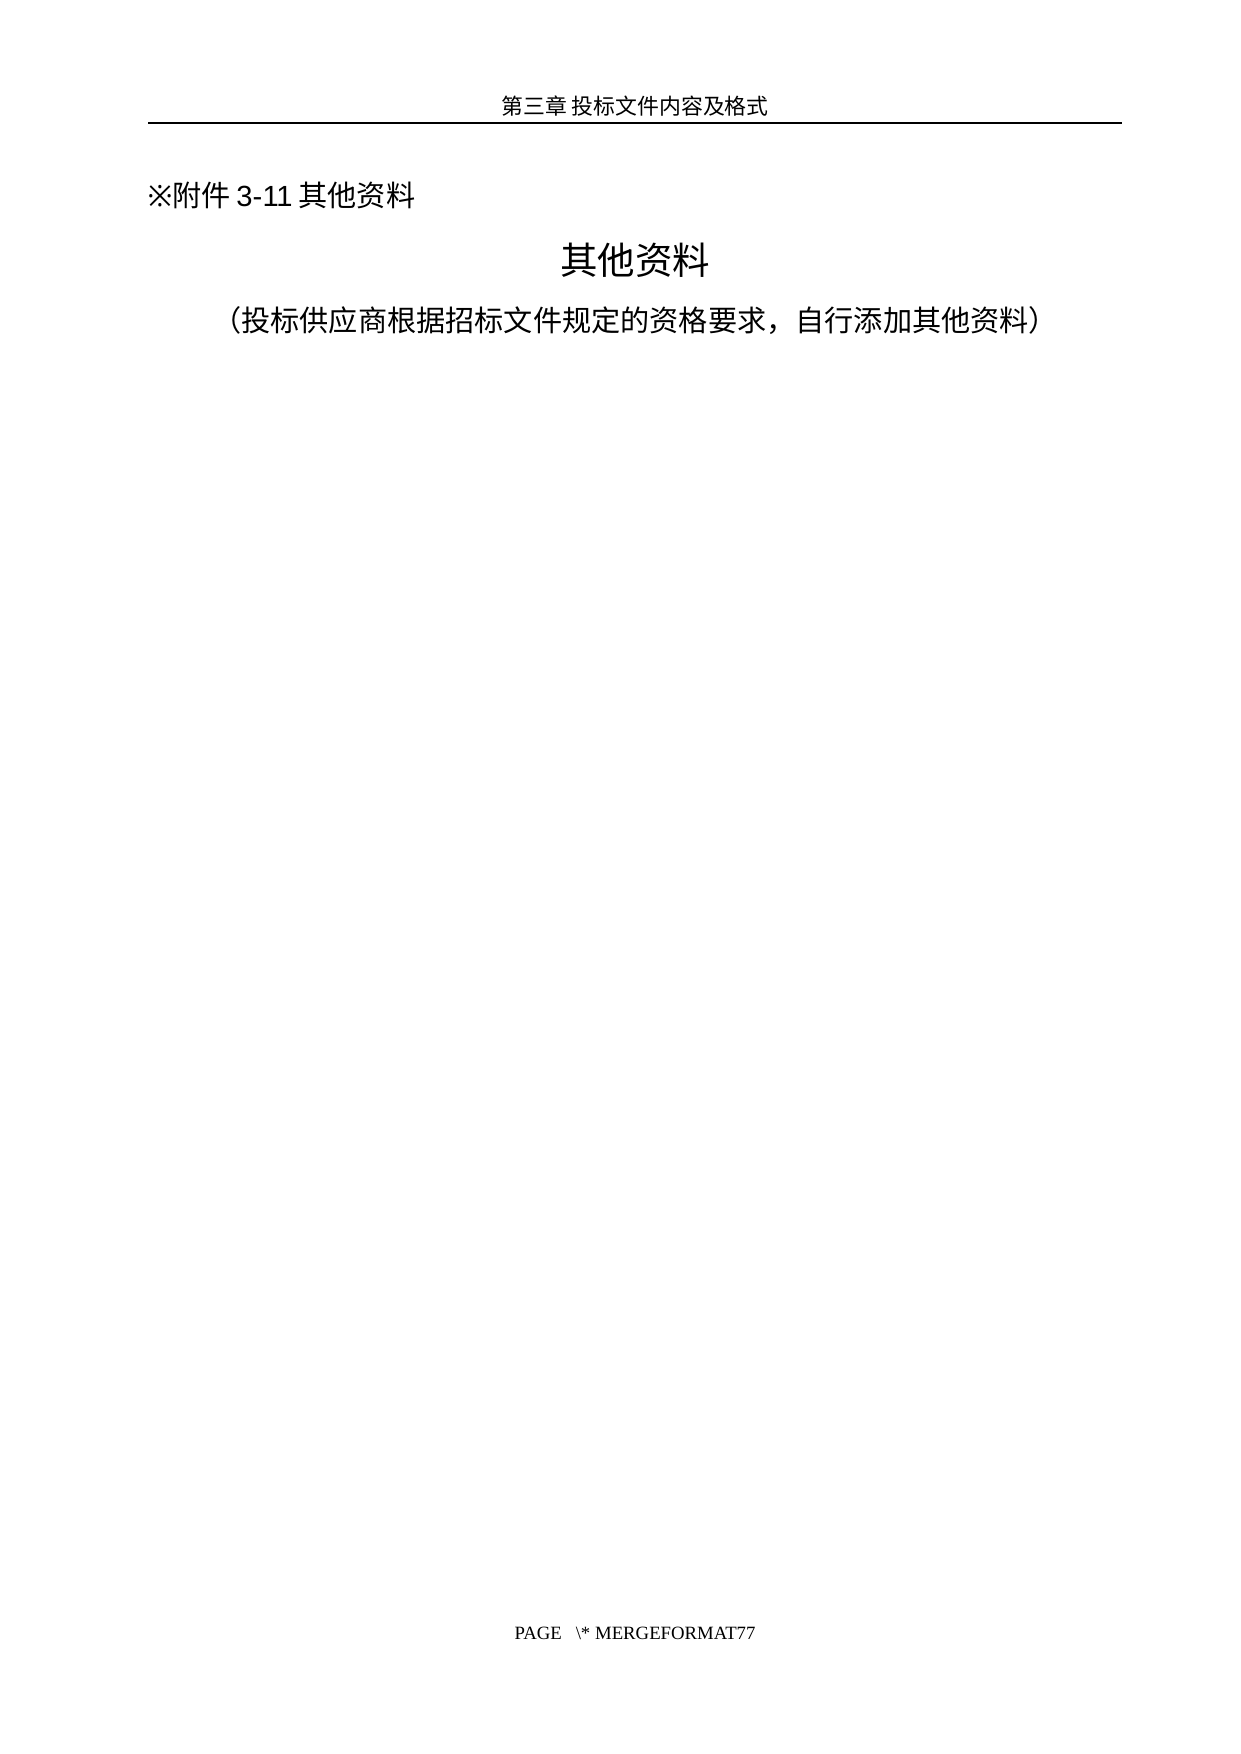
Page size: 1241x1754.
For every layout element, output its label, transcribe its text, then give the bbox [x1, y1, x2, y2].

text 其他资料 [148, 231, 1122, 285]
text ※附件3-11其他资料 [148, 160, 1122, 218]
text （投标供应商根据招标文件规定的资格要求，自行添加其他资料） [148, 298, 1122, 340]
